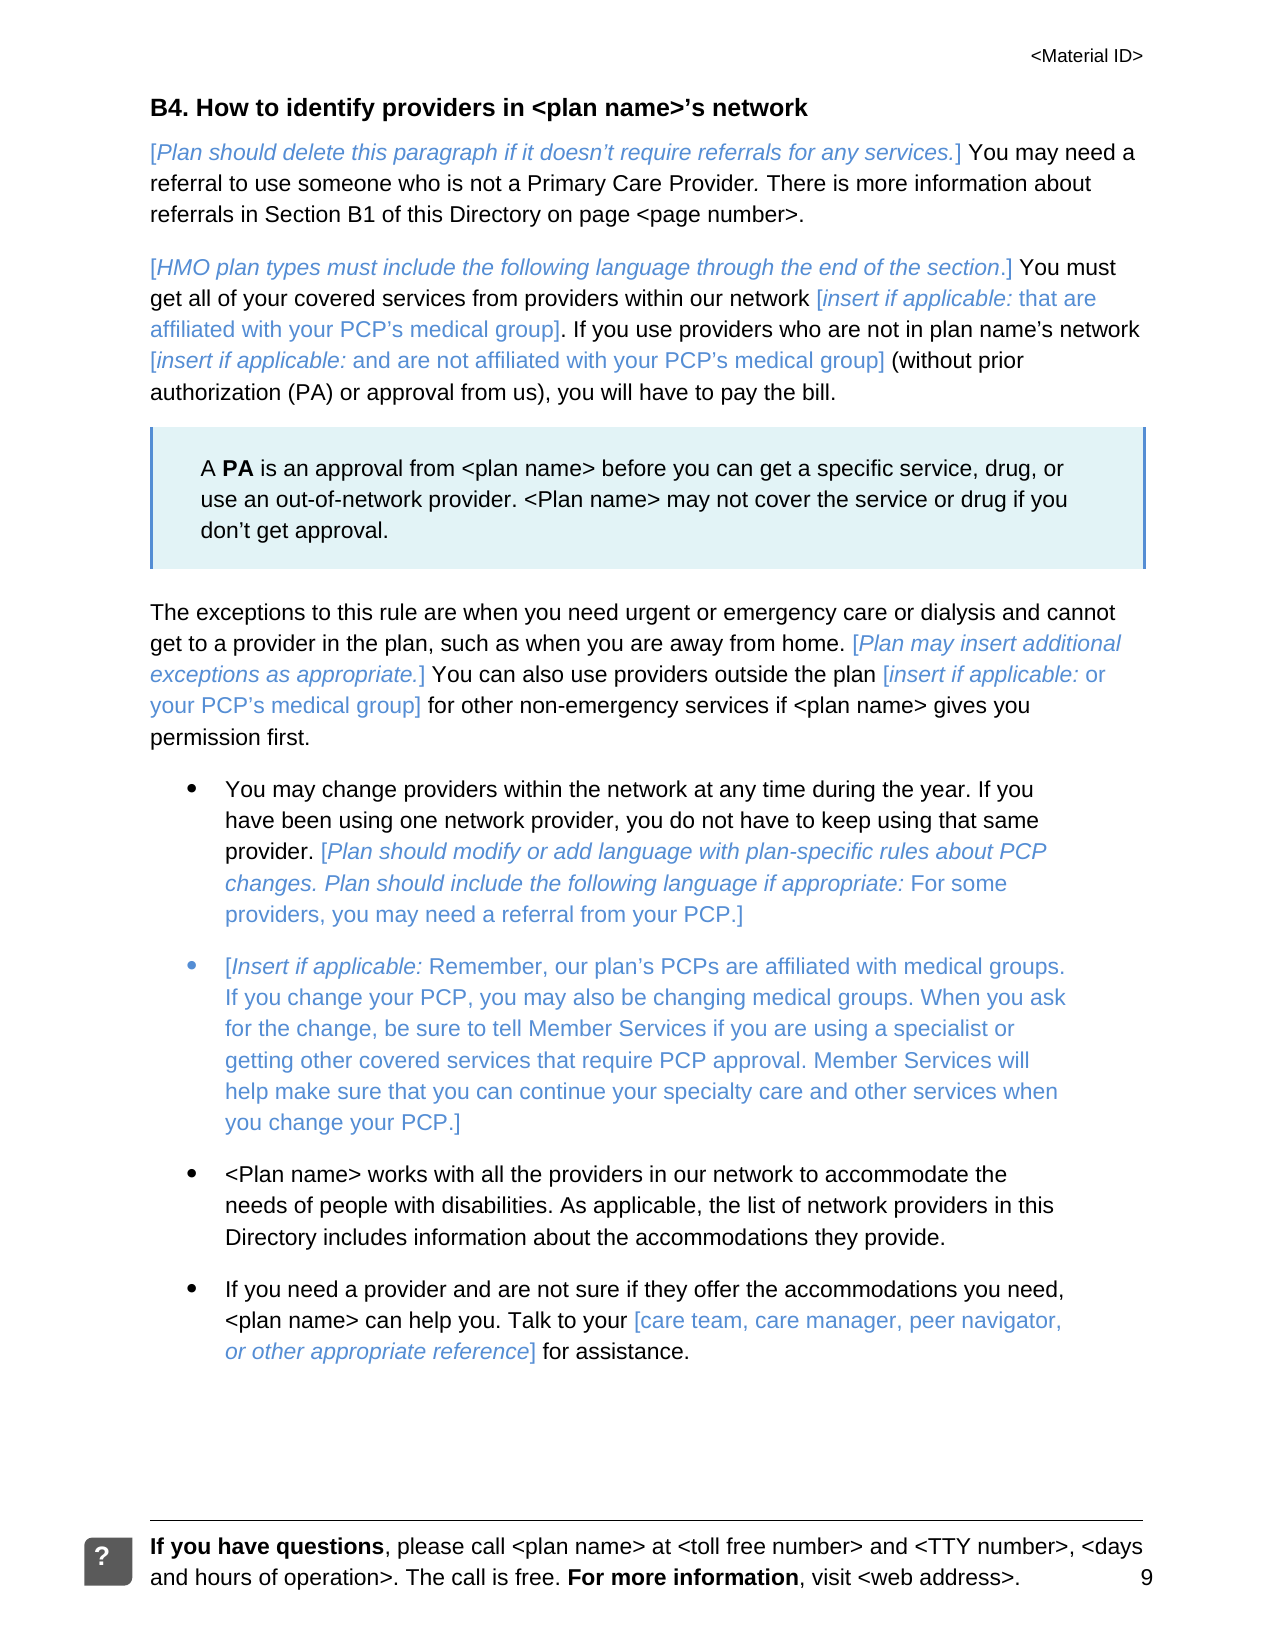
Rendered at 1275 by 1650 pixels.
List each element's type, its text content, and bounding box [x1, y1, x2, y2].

list <Plan name> works with all the providers in our network to accommodate the needs of people with disabilities. As applicable, the list of network providers in this Directory includes information about the accommodations they provide. [187, 1158, 1068, 1251]
subtitle B4. How to identify providers in <plan name>’s network [150, 89, 1068, 123]
text The exceptions to this rule are when you need urgent or emergency care or dialysis and cannot get to a provider in the plan, such as when you are away from home. [Plan may insert additional exceptions as appropriate.] You can also use providers outside the plan [insert if applicable: or your PCP’s medical group] for other non-emergency services if <plan name> gives you permission first. [150, 595, 1143, 751]
text [Plan should delete this paragraph if it doesn’t require referrals for any services.] You may need a referral to use someone who is not a Primary Care Provider. There is more information about referrals in Section B1 of this Directory on page <page number>. [150, 135, 1143, 229]
table_header A PA is an approval from <plan name> before you can get a specific service, drug, or use an out-of-network provider. <Plan name> may not cover the service or drug if you don’t get approval. [153, 430, 1143, 566]
text [HMO plan types must include the following language through the end of the section.] You must get all of your covered services from providers within our network [insert if applicable: that are affiliated with your PCP’s medical group]. If you use providers who are not in plan name’s network [insert if applicable: and are not affiliated with your PCP’s medical group] (without prior authorization (PA) or approval from us), you will have to pay the bill. [150, 250, 1143, 406]
list [Insert if applicable: Remember, our plan’s PCPs are affiliated with medical groups. If you change your PCP, you may also be changing medical groups. When you ask for the change, be sure to tell Member Services if you are using a specialist or getting other covered services that require PCP approval. Member Services will help make sure that you can continue your specialty care and other services when you change your PCP.] [187, 949, 1068, 1137]
list If you need a provider and are not sure if they offer the accommodations you need, <plan name> can help you. Talk to your [care team, care manager, peer navigator, or other appropriate reference] for assistance. [187, 1272, 1068, 1366]
text You may change providers within the network at any time during the year. If you have been using one network provider, you do not have to keep using that same provider. [Plan should modify or add language with plan-specific rules about PCP changes. Plan should include the following language if appropriate: For some providers, you may need a referral from your PCP.] [187, 772, 1068, 928]
